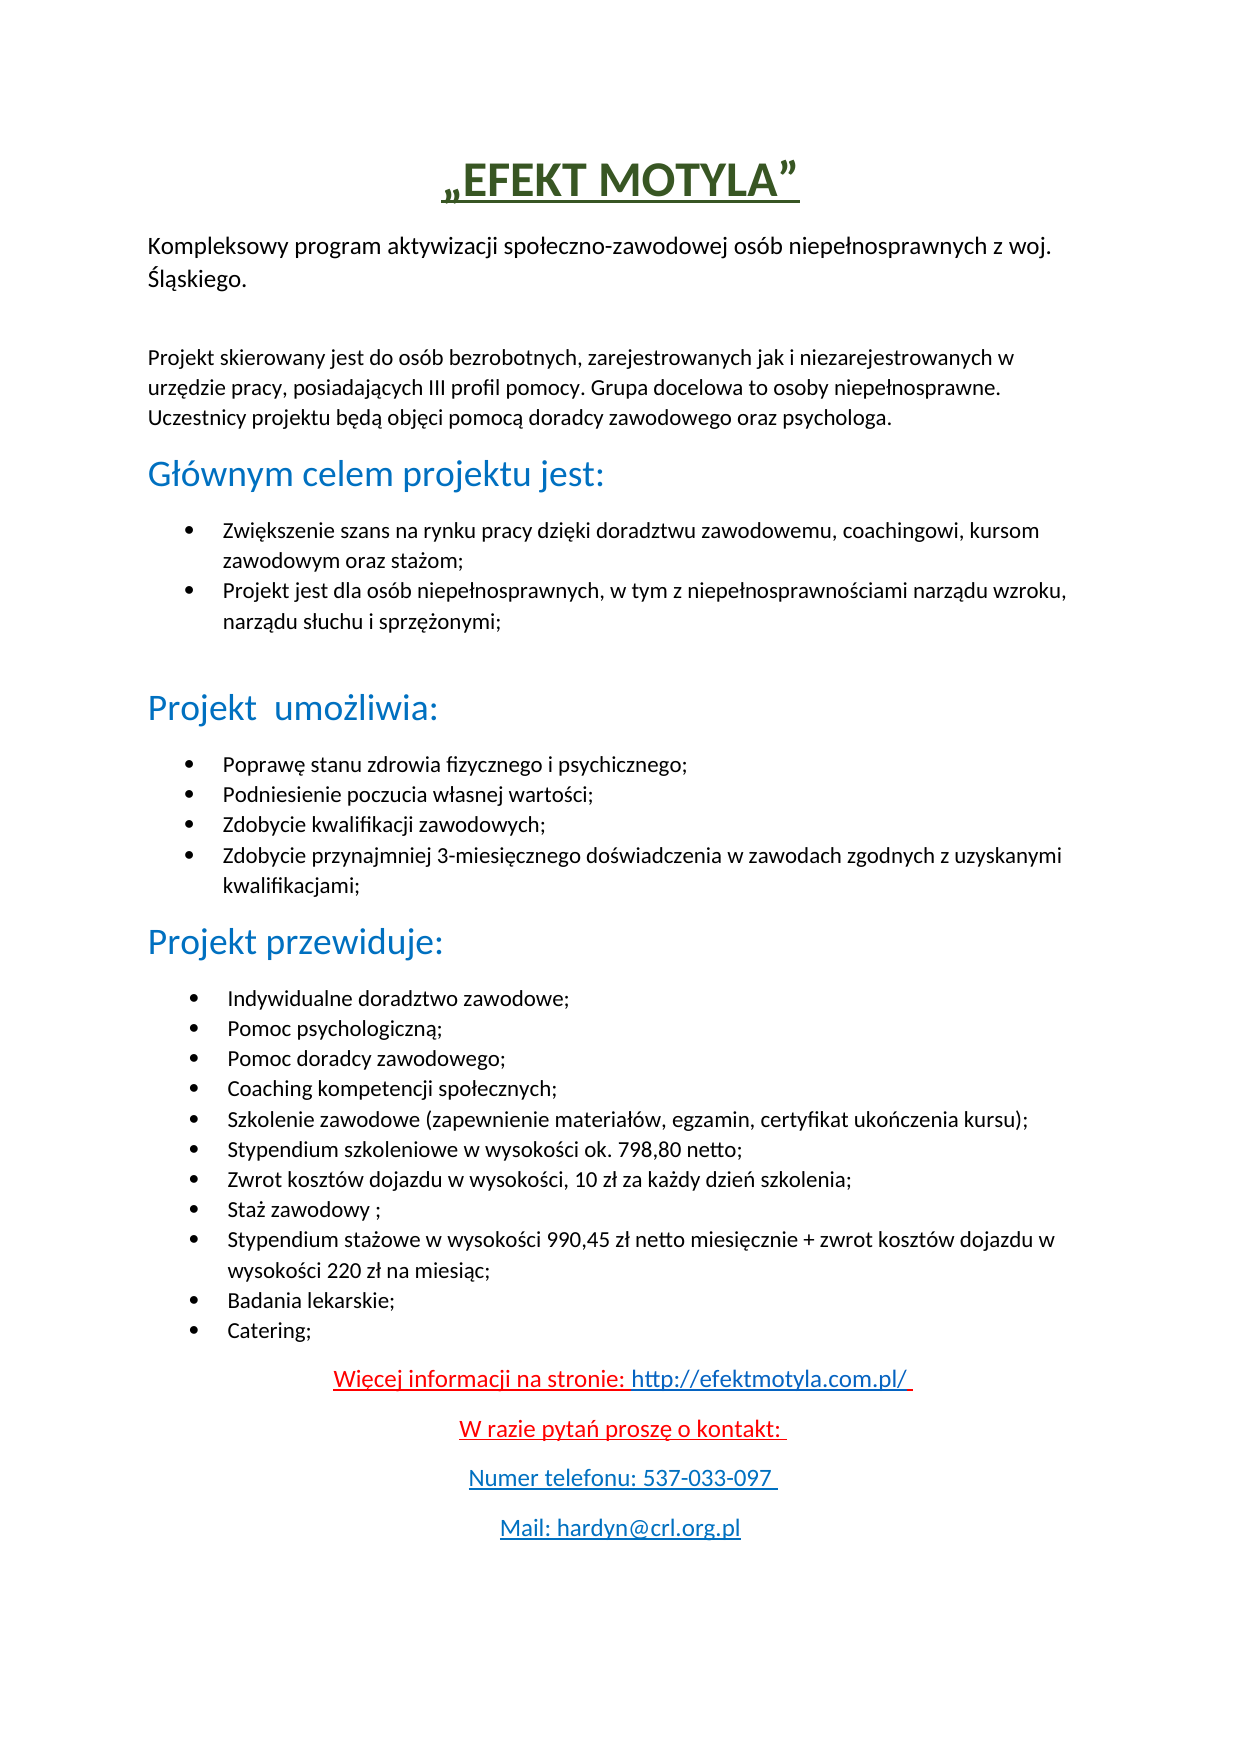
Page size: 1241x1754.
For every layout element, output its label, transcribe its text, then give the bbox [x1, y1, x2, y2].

text Kompleksowy program aktywizacji społeczno-zawodowej osób niepełnosprawnych z woj. Śląskiego. [148, 230, 1093, 293]
list Catering; [190, 1316, 1093, 1344]
text Więcej informacji na stronie: http://efektmotyla.com.pl/ [148, 1363, 1093, 1394]
list Pomoc psychologiczną; [190, 1014, 1093, 1042]
list Szkolenie zawodowe (zapewnienie materiałów, egzamin, certyfikat ukończenia kursu); [190, 1105, 1093, 1133]
list Stypendium szkoleniowe w wysokości ok. 798,80 netto; [190, 1135, 1093, 1163]
list Coaching kompetencji społecznych; [190, 1074, 1093, 1103]
list Zdobycie kwalifikacji zawodowych; [185, 811, 1093, 838]
list Indywidualne doradztwo zawodowe; [190, 984, 1093, 1012]
text W razie pytań proszę o kontakt: [148, 1413, 1093, 1443]
text Mail: hardyn@crl.org.pl [148, 1512, 1093, 1542]
text Projekt umożliwia: [148, 684, 1093, 730]
list Projekt jest dla osób niepełnosprawnych, w tym z niepełnosprawnościami narządu wzroku, narządu słuchu i sprzężonymi; [185, 577, 1093, 665]
text Głównym celem projektu jest: [148, 450, 1093, 496]
list Badania lekarskie; [190, 1286, 1093, 1314]
list Zwiększenie szans na rynku pracy dzięki doradztwu zawodowemu, coachingowi, kursom zawodowym oraz stażom; [185, 516, 1093, 574]
list Podniesienie poczucia własnej wartości; [185, 780, 1093, 808]
list Staż zawodowy ; [190, 1195, 1093, 1223]
list Poprawę stanu zdrowia fizycznego i psychicznego; [185, 750, 1093, 778]
list Stypendium stażowe w wysokości 990,45 zł netto miesięcznie + zwrot kosztów dojazdu w wysokości 220 zł na miesiąc; [190, 1226, 1093, 1284]
text Numer telefonu: 537-033-097 [148, 1462, 1093, 1493]
list Zdobycie przynajmniej 3-miesięcznego doświadczenia w zawodach zgodnych z uzyskanymi kwalifikacjami; [185, 841, 1093, 899]
text Projekt przewiduje: [148, 918, 1093, 964]
text Projekt skierowany jest do osób bezrobotnych, zarejestrowanych jak i niezarejestrowanych w urzędzie pracy, posiadających III profil pomocy. Grupa docelowa to osoby niepełnosprawne. Uczestnicy projektu będą objęci pomocą doradcy zawodowego oraz psychologa. [148, 313, 1093, 431]
list Zwrot kosztów dojazdu w wysokości, 10 zł za każdy dzień szkolenia; [190, 1165, 1093, 1193]
text „EFEKT MOTYLA” [148, 148, 1093, 209]
list Pomoc doradcy zawodowego; [190, 1044, 1093, 1072]
